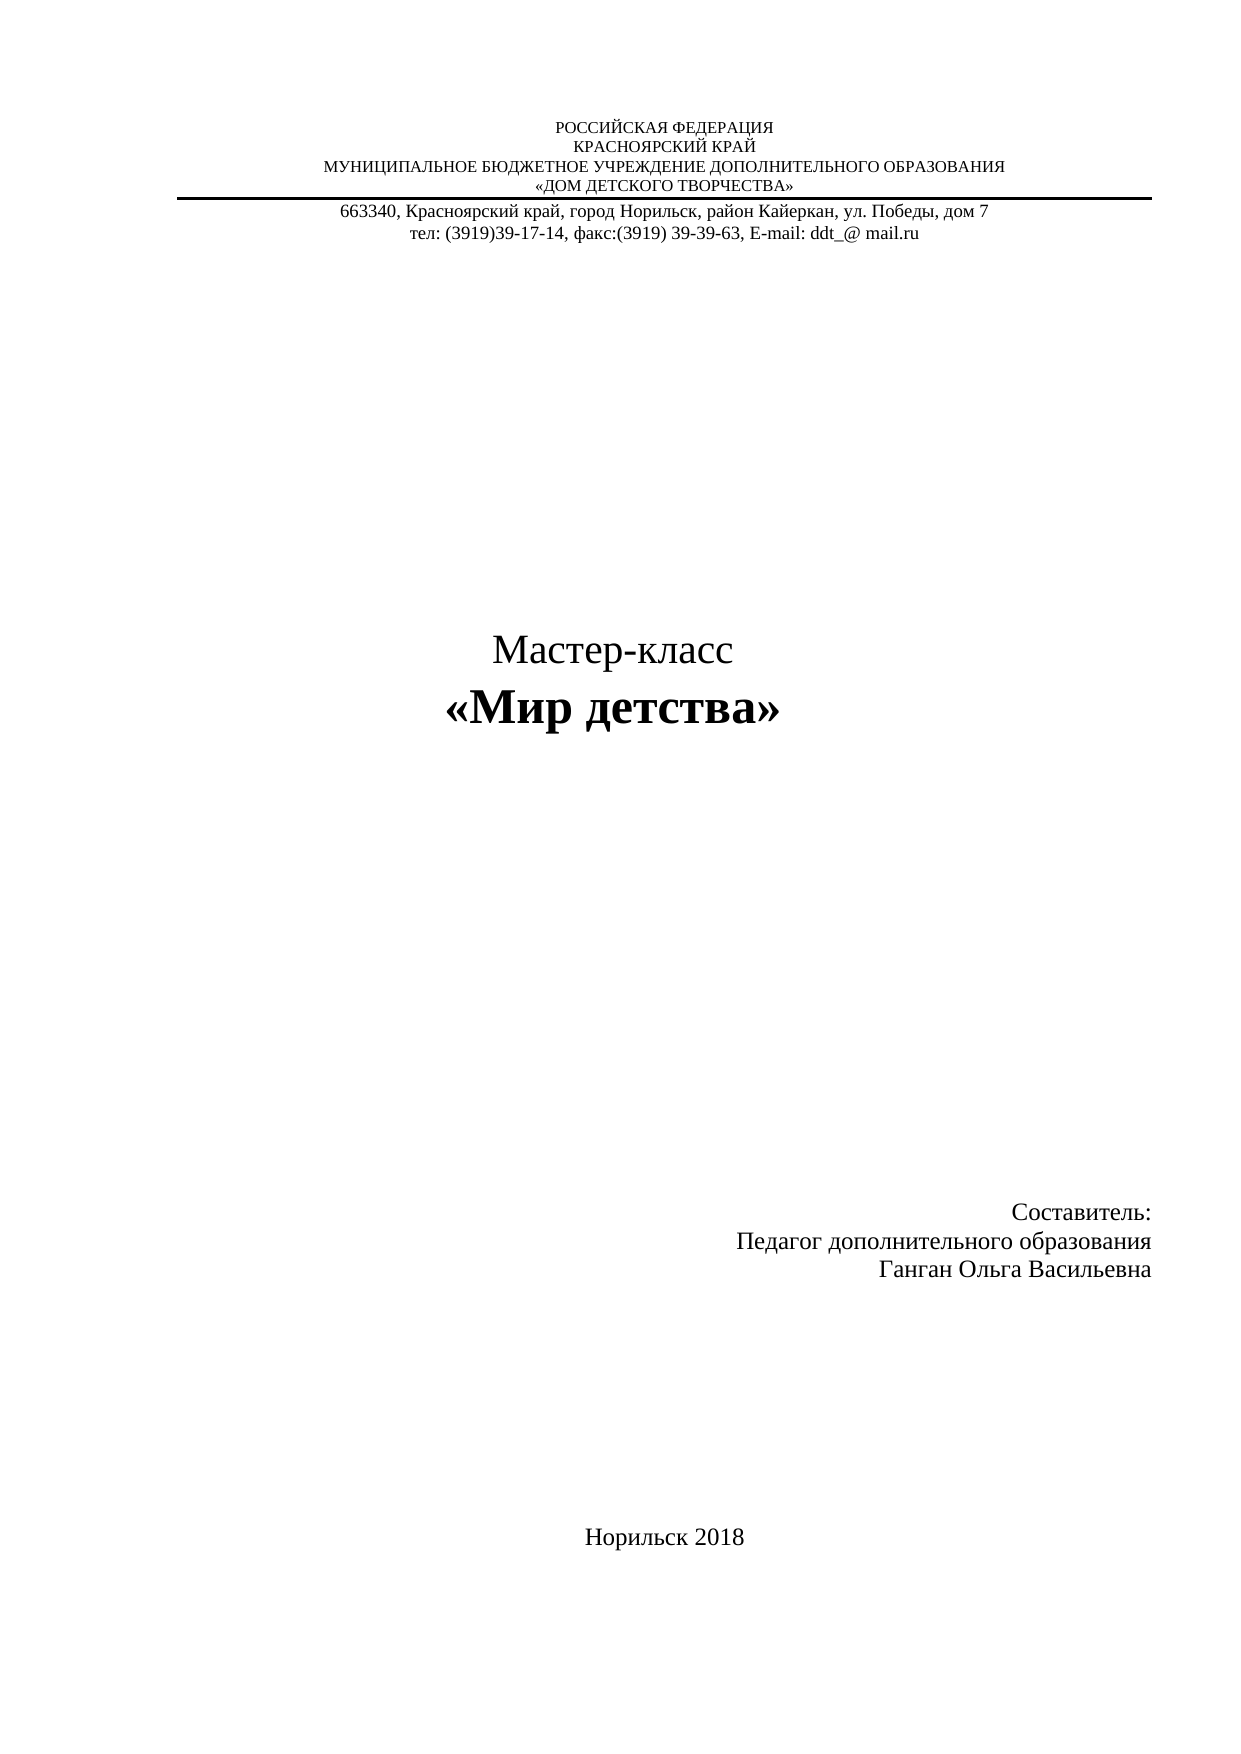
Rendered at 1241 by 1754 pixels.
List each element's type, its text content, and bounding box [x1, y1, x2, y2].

text Норильск 2018 [177, 1522, 1152, 1551]
text КРАСНОЯРСКИЙ КРАЙ [177, 137, 1152, 156]
text МУНИЦИПАЛЬНОЕ БЮДЖЕТНОЕ УЧРЕЖДЕНИЕ ДОПОЛНИТЕЛЬНОГО ОБРАЗОВАНИЯ [177, 156, 1152, 176]
text «Мир детства» [74, 676, 1152, 734]
text Педагог дополнительного образования [177, 1226, 1152, 1254]
text РОССИЙСКАЯ ФЕДЕРАЦИЯ [177, 118, 1152, 137]
text Ганган Ольга Васильевна [177, 1254, 1152, 1283]
text Мастер-класс [74, 625, 1152, 673]
text 663340, Красноярский край, город Норильск, район Кайеркан, ул. Победы, дом 7 [177, 200, 1152, 222]
text Составитель: [177, 1169, 1152, 1226]
text «ДОМ ДЕТСКОГО ТВОРЧЕСТВА» [177, 176, 1152, 197]
text тел: (3919)39-17-14, факс:(3919) 39-39-63, Е-mail: ddt_@ mail.ru [177, 222, 1152, 243]
